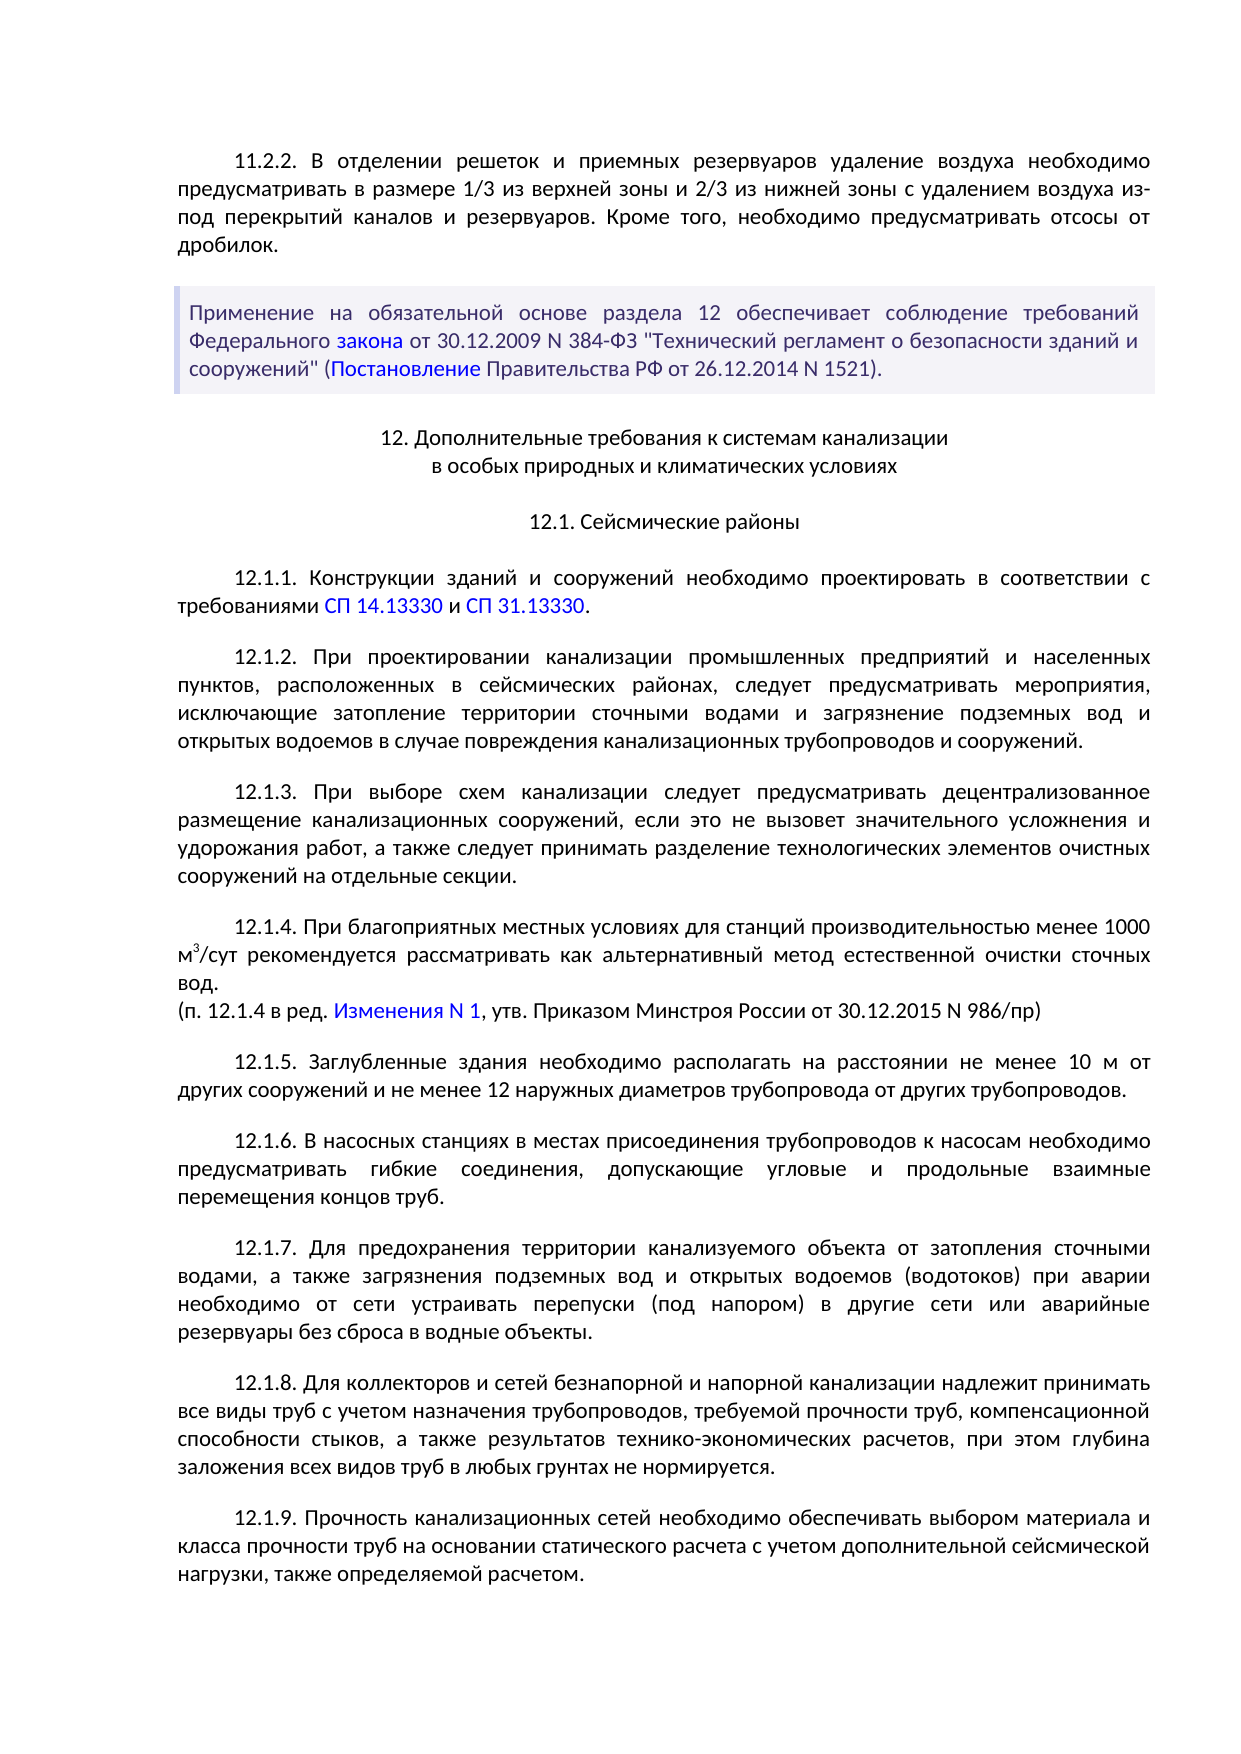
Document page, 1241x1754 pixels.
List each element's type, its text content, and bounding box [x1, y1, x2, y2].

text 12.1.7. Для предохранения территории канализуемого объекта от затопления сточными водами, а также загрязнения подземных вод и открытых водоемов (водотоков) при аварии необходимо от сети устраивать перепуски (под напором) в другие сети или аварийные резервуары без сброса в водные объекты. [177, 1233, 1152, 1345]
text 12.1.2. При проектировании канализации промышленных предприятий и населенных пунктов, расположенных в сейсмических районах, следует предусматривать мероприятия, исключающие затопление территории сточными водами и загрязнение подземных вод и открытых водоемов в случае повреждения канализационных трубопроводов и сооружений. [177, 642, 1152, 754]
text 11.2.2. В отделении решеток и приемных резервуаров удаление воздуха необходимо предусматривать в размере 1/3 из верхней зоны и 2/3 из нижней зоны с удалением воздуха из-под перекрытий каналов и резервуаров. Кроме того, необходимо предусматривать отсосы от дробилок. [177, 146, 1152, 258]
text 12.1.5. Заглубленные здания необходимо располагать на расстоянии не менее 10 м от других сооружений и не менее 12 наружных диаметров трубопровода от других трубопроводов. [177, 1047, 1152, 1103]
table_header Применение на обязательной основе раздела 12 обеспечивает соблюдение требований Федерального закона от 30.12.2009 N 384-ФЗ "Технический регламент о безопасности зданий и сооружений" (Постановление Правительства РФ от 26.12.2014 N 1521). [180, 286, 1149, 394]
text 12.1.6. В насосных станциях в местах присоединения трубопроводов к насосам необходимо предусматривать гибкие соединения, допускающие угловые и продольные взаимные перемещения концов труб. [177, 1126, 1152, 1210]
text 12.1.1. Конструкции зданий и сооружений необходимо проектировать в соответствии с требованиями СП 14.13330 и СП 31.13330. [177, 563, 1152, 619]
text 12. Дополнительные требования к системам канализации [177, 423, 1152, 451]
text в особых природных и климатических условиях [177, 451, 1152, 479]
text 12.1.8. Для коллекторов и сетей безнапорной и напорной канализации надлежит принимать все виды труб с учетом назначения трубопроводов, требуемой прочности труб, компенсационной способности стыков, а также результатов технико-экономических расчетов, при этом глубина заложения всех видов труб в любых грунтах не нормируется. [177, 1368, 1152, 1480]
text 12.1. Сейсмические районы [177, 507, 1152, 535]
text 12.1.3. При выборе схем канализации следует предусматривать децентрализованное размещение канализационных сооружений, если это не вызовет значительного усложнения и удорожания работ, а также следует принимать разделение технологических элементов очистных сооружений на отдельные секции. [177, 777, 1152, 889]
text 12.1.9. Прочность канализационных сетей необходимо обеспечивать выбором материала и класса прочности труб на основании статического расчета с учетом дополнительной сейсмической нагрузки, также определяемой расчетом. [177, 1503, 1152, 1587]
text (п. 12.1.4 в ред. Изменения N 1, утв. Приказом Минстроя России от 30.12.2015 N 986/пр) [177, 996, 1152, 1024]
text 12.1.4. При благоприятных местных условиях для станций производительностью менее 1000 м3/сут рекомендуется рассматривать как альтернативный метод естественной очистки сточных вод. [177, 912, 1152, 996]
